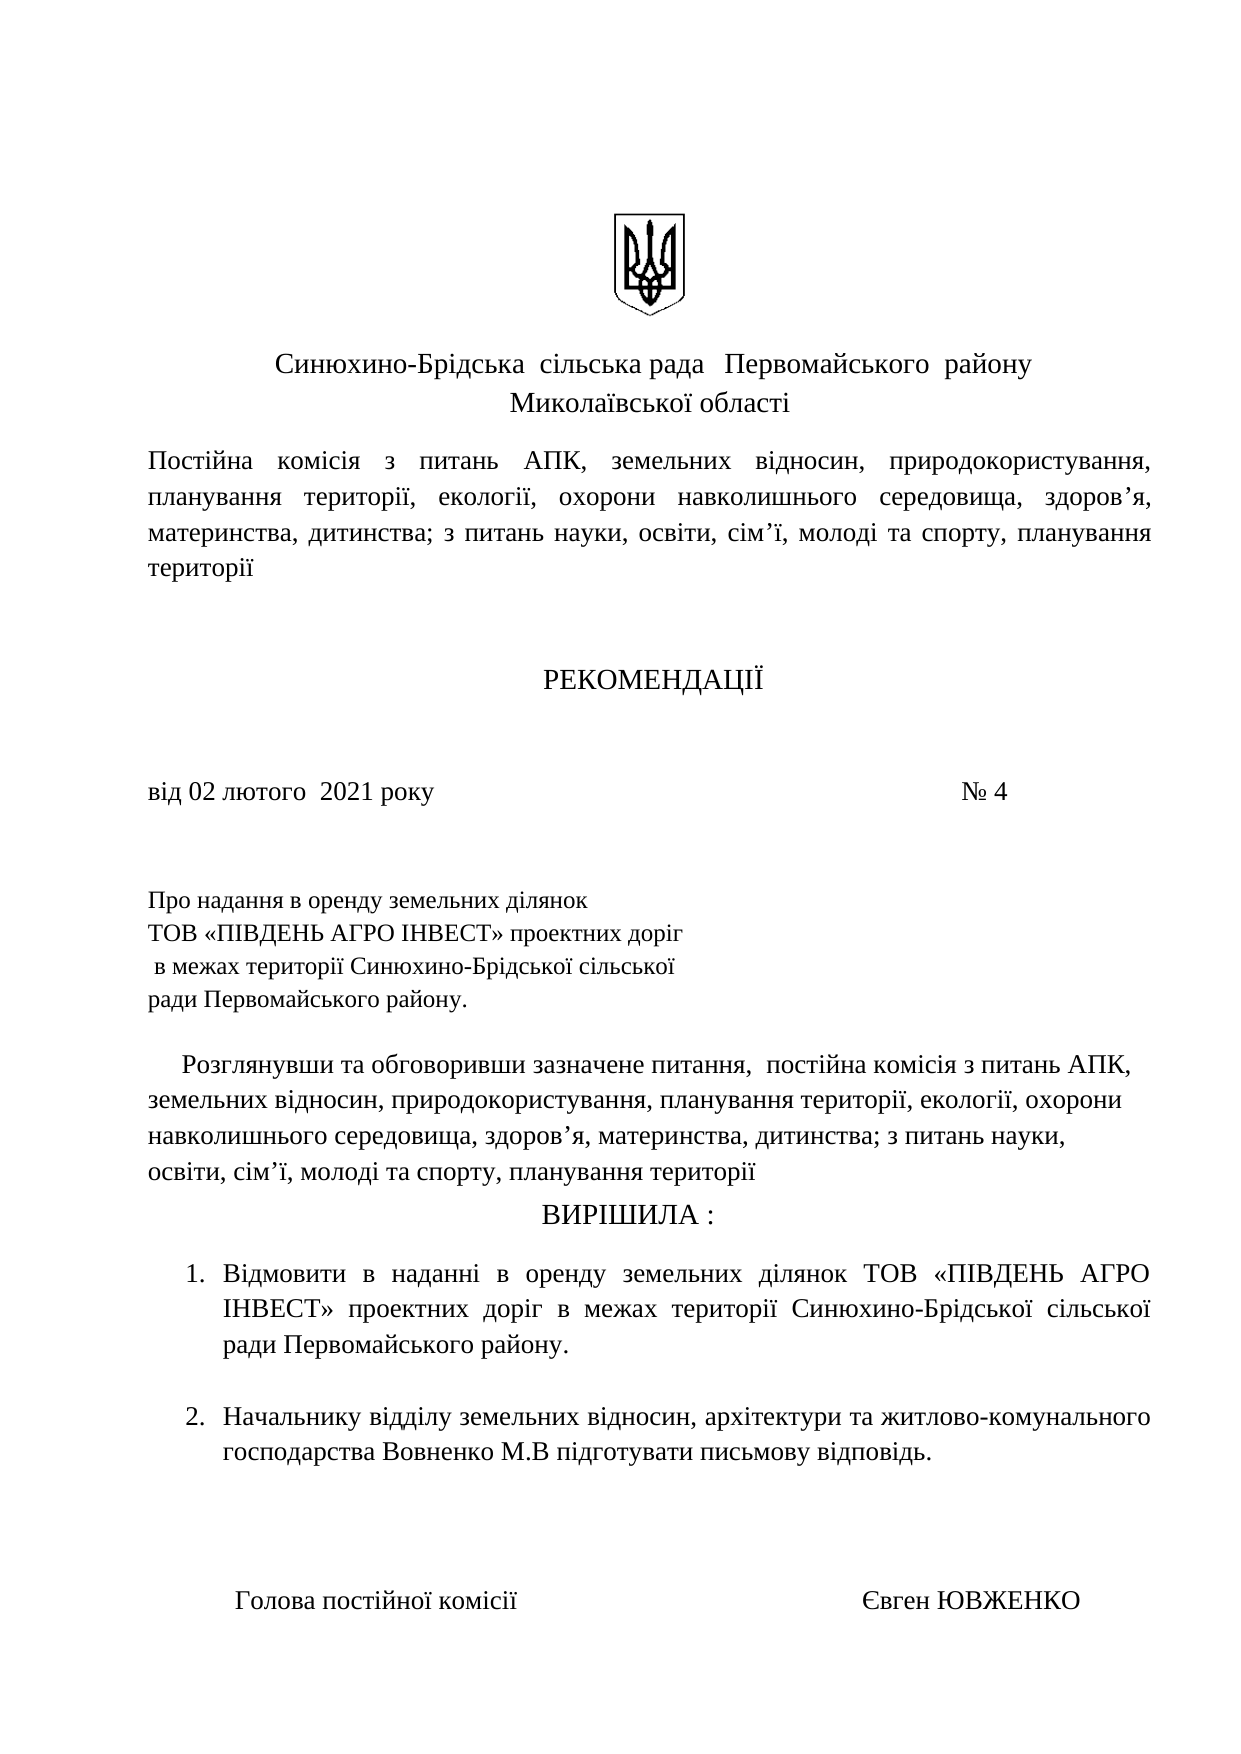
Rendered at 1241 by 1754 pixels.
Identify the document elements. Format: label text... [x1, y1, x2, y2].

list Відмовити в наданні в оренду земельних ділянок ТОВ «ПІВДЕНЬ АГРО ІНВЕСТ» проектних доріг в межах території Синюхино-Брідської сільської ради Первомайського району. [185, 1257, 1152, 1359]
text Голова постійної комісії Євген ЮВЖЕНКО [160, 1584, 1152, 1615]
list Начальнику відділу земельних відносин, архітектури та житлово-комунального господарства Вовненко М.В підготувати письмову відповідь. [185, 1400, 1152, 1467]
text в межах території Синюхино-Брідської сільської [148, 951, 1152, 979]
text від 02 лютого 2021 року № 4 [148, 775, 1152, 806]
text Синюхино-Брідська сільська рада Первомайського району Миколаївської області [148, 346, 1152, 418]
text Про надання в оренду земельних ділянок [148, 885, 1152, 913]
text ради Первомайського району. [148, 984, 1152, 1012]
text ТОВ «ПІВДЕНЬ АГРО ІНВЕСТ» проектних доріг [148, 918, 1152, 946]
text РЕКОМЕНДАЦІЇ [148, 662, 1152, 695]
text Розглянувши та обговоривши зазначене питання, постійна комісія з питань АПК, земельних відносин, природокористування, планування території, екології, охорони навколишнього середовища, здоров’я, материнства, дитинства; з питань науки, освіти, сім’ї, молоді та спорту, планування території [148, 1048, 1152, 1186]
text ВИРІШИЛА : [148, 1197, 1152, 1231]
text Постійна комісія з питань АПК, земельних відносин, природокористування, планування території, екології, охорони навколишнього середовища, здоров’я, материнства, дитинства; з питань науки, освіти, сім’ї, молоді та спорту, планування території [148, 444, 1152, 583]
